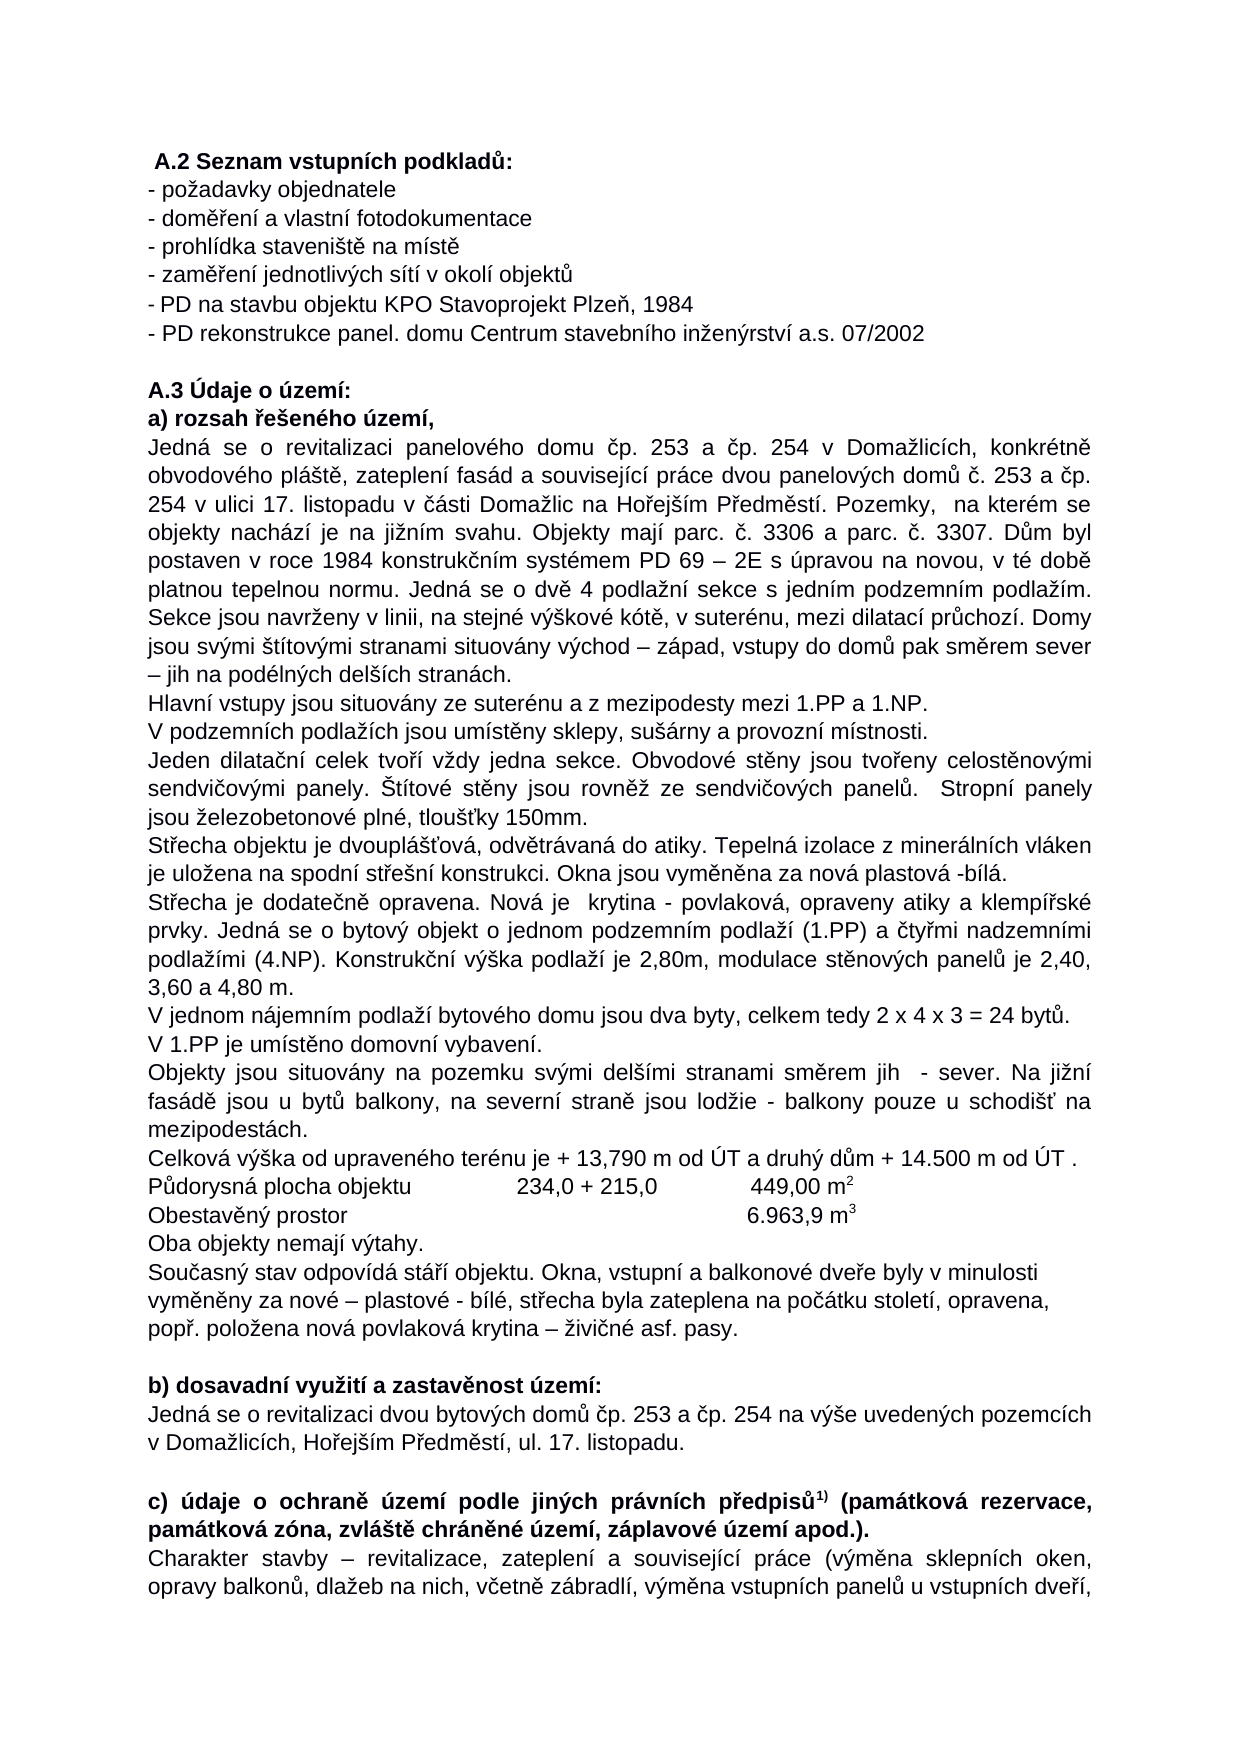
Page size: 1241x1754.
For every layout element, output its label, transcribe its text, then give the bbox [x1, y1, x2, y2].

text Objekty jsou situovány na pozemku svými delšími stranami směrem jih - sever. Na jižní fasádě jsou u bytů balkony, na severní straně jsou lodžie - balkony pouze u schodišť na mezipodestách. [148, 1059, 1093, 1143]
text Oba objekty nemají výtahy. [148, 1230, 1093, 1256]
text c) údaje o ochraně území podle jiných právních předpisů1) (památková rezervace, památková zóna, zvláště chráněné území, záplavové území apod.). [148, 1488, 1093, 1542]
text Jeden dilatační celek tvoří vždy jedna sekce. Obvodové stěny jsou tvořeny celostěnovými sendvičovými panely. Štítové stěny jsou rovněž ze sendvičových panelů. Stropní panely jsou železobetonové plné, tloušťky 150mm. [148, 747, 1093, 830]
text V podzemních podlažích jsou umístěny sklepy, sušárny a provozní místnosti. [148, 718, 1093, 744]
text - doměření a vlastní fotodokumentace [148, 204, 1093, 231]
text V jednom nájemním podlaží bytového domu jsou dva byty, celkem tedy 2 x 4 x 3 = 24 bytů. [148, 1002, 1093, 1029]
text A.2 Seznam vstupních podkladů: [148, 148, 1093, 174]
text - požadavky objednatele [148, 176, 1093, 202]
text Půdorysná plocha objektu 234,0 + 215,0 449,00 m2 [148, 1173, 1093, 1199]
text Celková výška od upraveného terénu je + 13,790 m od ÚT a druhý dům + 14.500 m od ÚT . [148, 1145, 1093, 1171]
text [148, 1544, 1093, 1599]
text - prohlídka staveniště na místě [148, 233, 1093, 259]
text Hlavní vstupy jsou situovány ze suterénu a z mezipodesty mezi 1.PP a 1.NP. [148, 690, 1093, 716]
text - PD na stavbu objektu KPO Stavoprojekt Plzeň, 1984 [148, 290, 1093, 318]
text Současný stav odpovídá stáří objektu. Okna, vstupní a balkonové dveře byly v minulosti vyměněny za nové – plastové - bílé, střecha byla zateplena na počátku století, opravena, popř. položena nová povlaková krytina – živičné asf. pasy. [148, 1258, 1093, 1342]
text b) dosavadní využití a zastavěnost území: [148, 1372, 1093, 1398]
text a) rozsah řešeného území, [148, 405, 1093, 432]
text - zaměření jednotlivých sítí v okolí objektů [148, 261, 1093, 288]
text Střecha je dodatečně opravena. Nová je krytina - povlaková, opraveny atiky a klempířské prvky. Jedná se o bytový objekt o jednom podzemním podlaží (1.PP) a čtyřmi nadzemními podlažími (4.NP). Konstrukční výška podlaží je 2,80m, modulace stěnových panelů je 2,40, 3,60 a 4,80 m. [148, 889, 1093, 1000]
text Jedná se o revitalizaci panelového domu čp. 253 a čp. 254 v Domažlicích, konkrétně obvodového pláště, zateplení fasád a související práce dvou panelových domů č. 253 a čp. 254 v ulici 17. listopadu v části Domažlic na Hořejším Předměstí. Pozemky, na kterém se objekty nachází je na jižním svahu. Objekty mají parc. č. 3306 a parc. č. 3307. Dům byl postaven v roce 1984 konstrukčním systémem PD 69 – 2E s úpravou na novou, v té době platnou tepelnou normu. Jedná se o dvě 4 podlažní sekce s jedním podzemním podlažím. Sekce jsou navrženy v linii, na stejné výškové kótě, v suterénu, mezi dilatací průchozí. Domy jsou svými štítovými stranami situovány východ – západ, vstupy do domů pak směrem sever – jih na podélných delších stranách. [148, 434, 1093, 688]
text Střecha objektu je dvouplášťová, odvětrávaná do atiky. Tepelná izolace z minerálních vláken je uložena na spodní střešní konstrukci. Okna jsou vyměněna za nová plastová -bílá. [148, 832, 1093, 887]
text Obestavěný prostor 6.963,9 m3 [148, 1202, 1093, 1228]
text - PD rekonstrukce panel. domu Centrum stavebního inženýrství a.s. 07/2002 [148, 320, 1093, 346]
text V 1.PP je umístěno domovní vybavení. [148, 1031, 1093, 1057]
text Jedná se o revitalizaci dvou bytových domů čp. 253 a čp. 254 na výše uvedených pozemcích v Domažlicích, Hořejším Předměstí, ul. 17. listopadu. [148, 1401, 1093, 1455]
text A.3 Údaje o území: [148, 377, 1093, 403]
